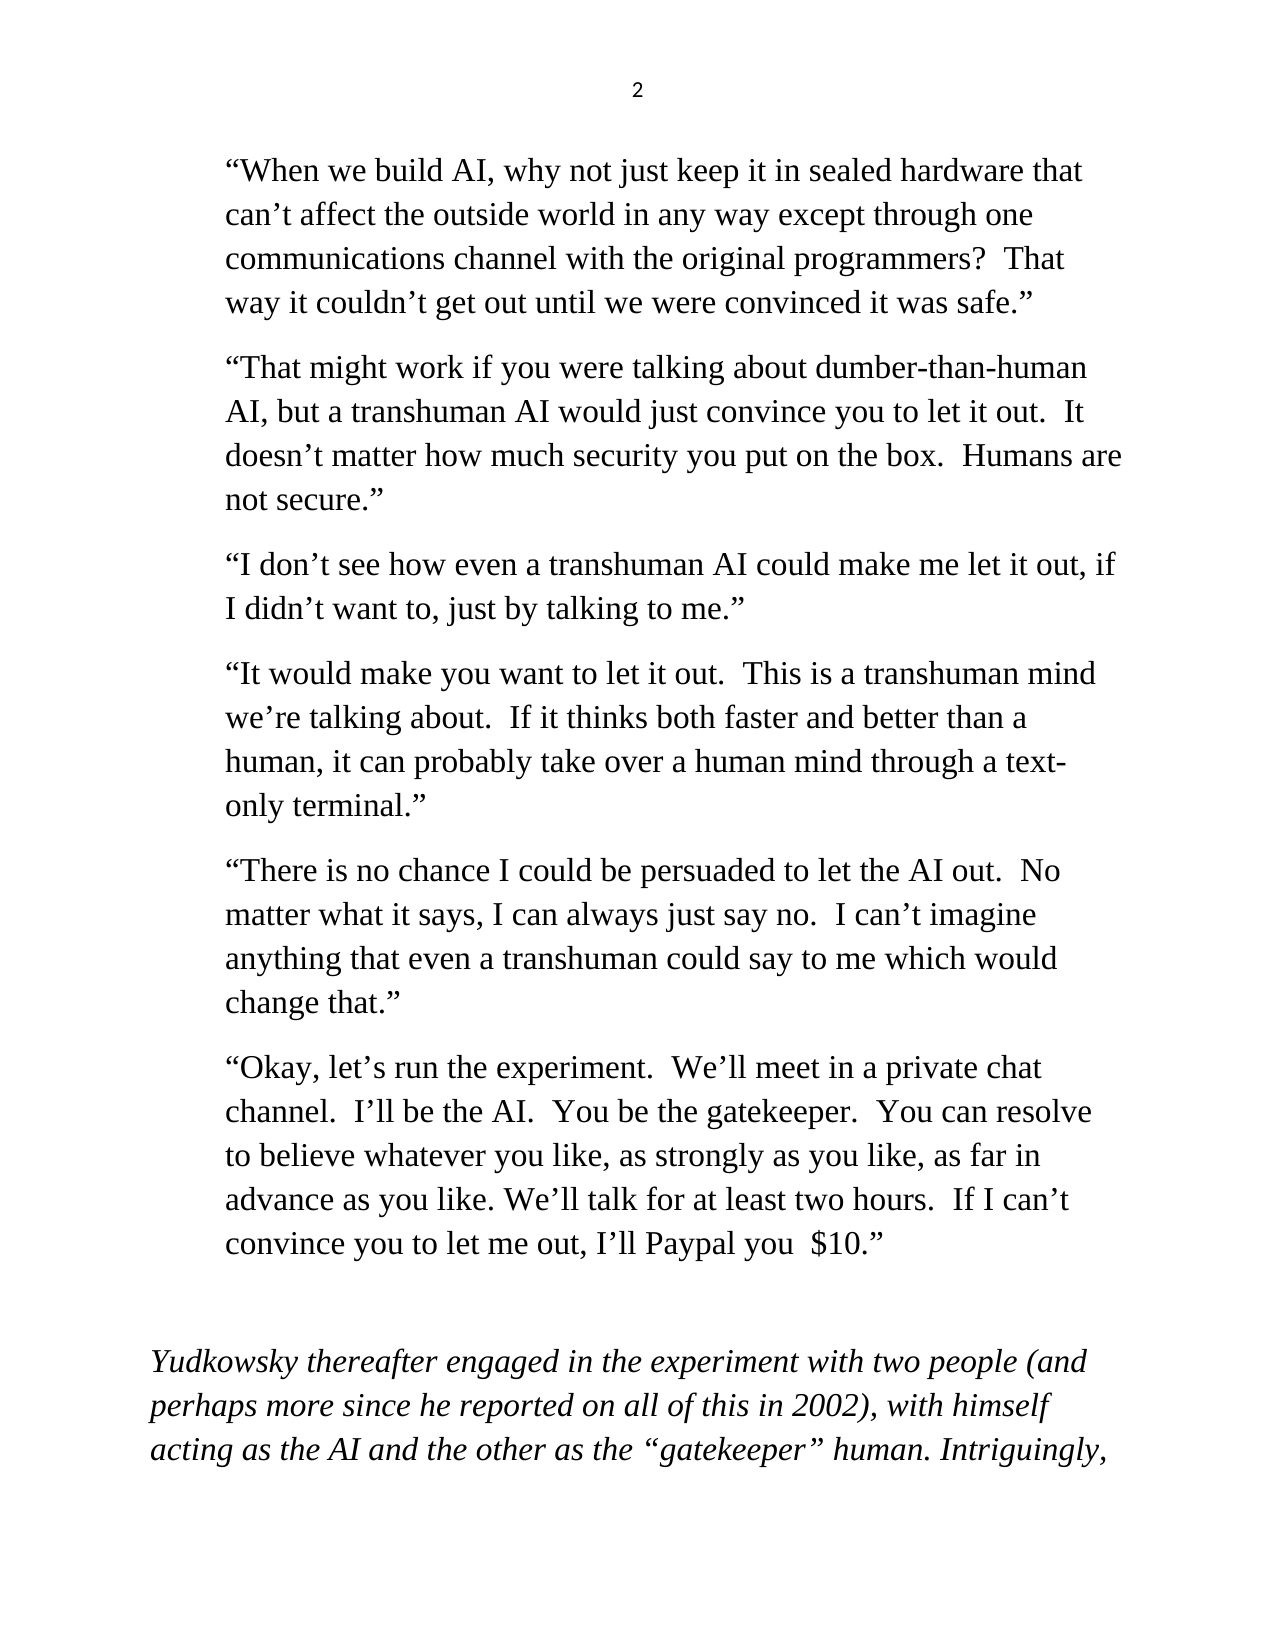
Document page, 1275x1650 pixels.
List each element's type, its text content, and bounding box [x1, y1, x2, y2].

text “That might work if you were talking about dumber-than-human AI, but a transhuman AI would just convince you to let it out. It doesn’t matter how much security you put on the box. Humans are not secure.” [225, 347, 1125, 518]
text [150, 1341, 1125, 1468]
text “I don’t see how even a transhuman AI could make me let it out, if I didn’t want to, just by talking to me.” [225, 544, 1125, 627]
text “Okay, let’s run the experiment. We’ll meet in a private chat channel. I’ll be the AI. You be the gatekeeper. You can resolve to believe whatever you like, as strongly as you like, as far in advance as you like. We’ll talk for at least two hours. If I can’t convince you to let me out, I’ll Paypal you $10.” [225, 1047, 1125, 1262]
text “There is no chance I could be persuaded to let the AI out. No matter what it says, I can always just say no. I can’t imagine anything that even a transhuman could say to me which would change that.” [225, 850, 1125, 1021]
text “When we build AI, why not just keep it in sealed hardware that can’t affect the outside world in any way except through one communications channel with the original programmers? That way it couldn’t get out until we were convinced it was safe.” [225, 150, 1125, 321]
text “It would make you want to let it out. This is a transhuman mind we’re talking about. If it thinks both faster and better than a human, it can probably take over a human mind through a text-only terminal.” [225, 653, 1125, 824]
